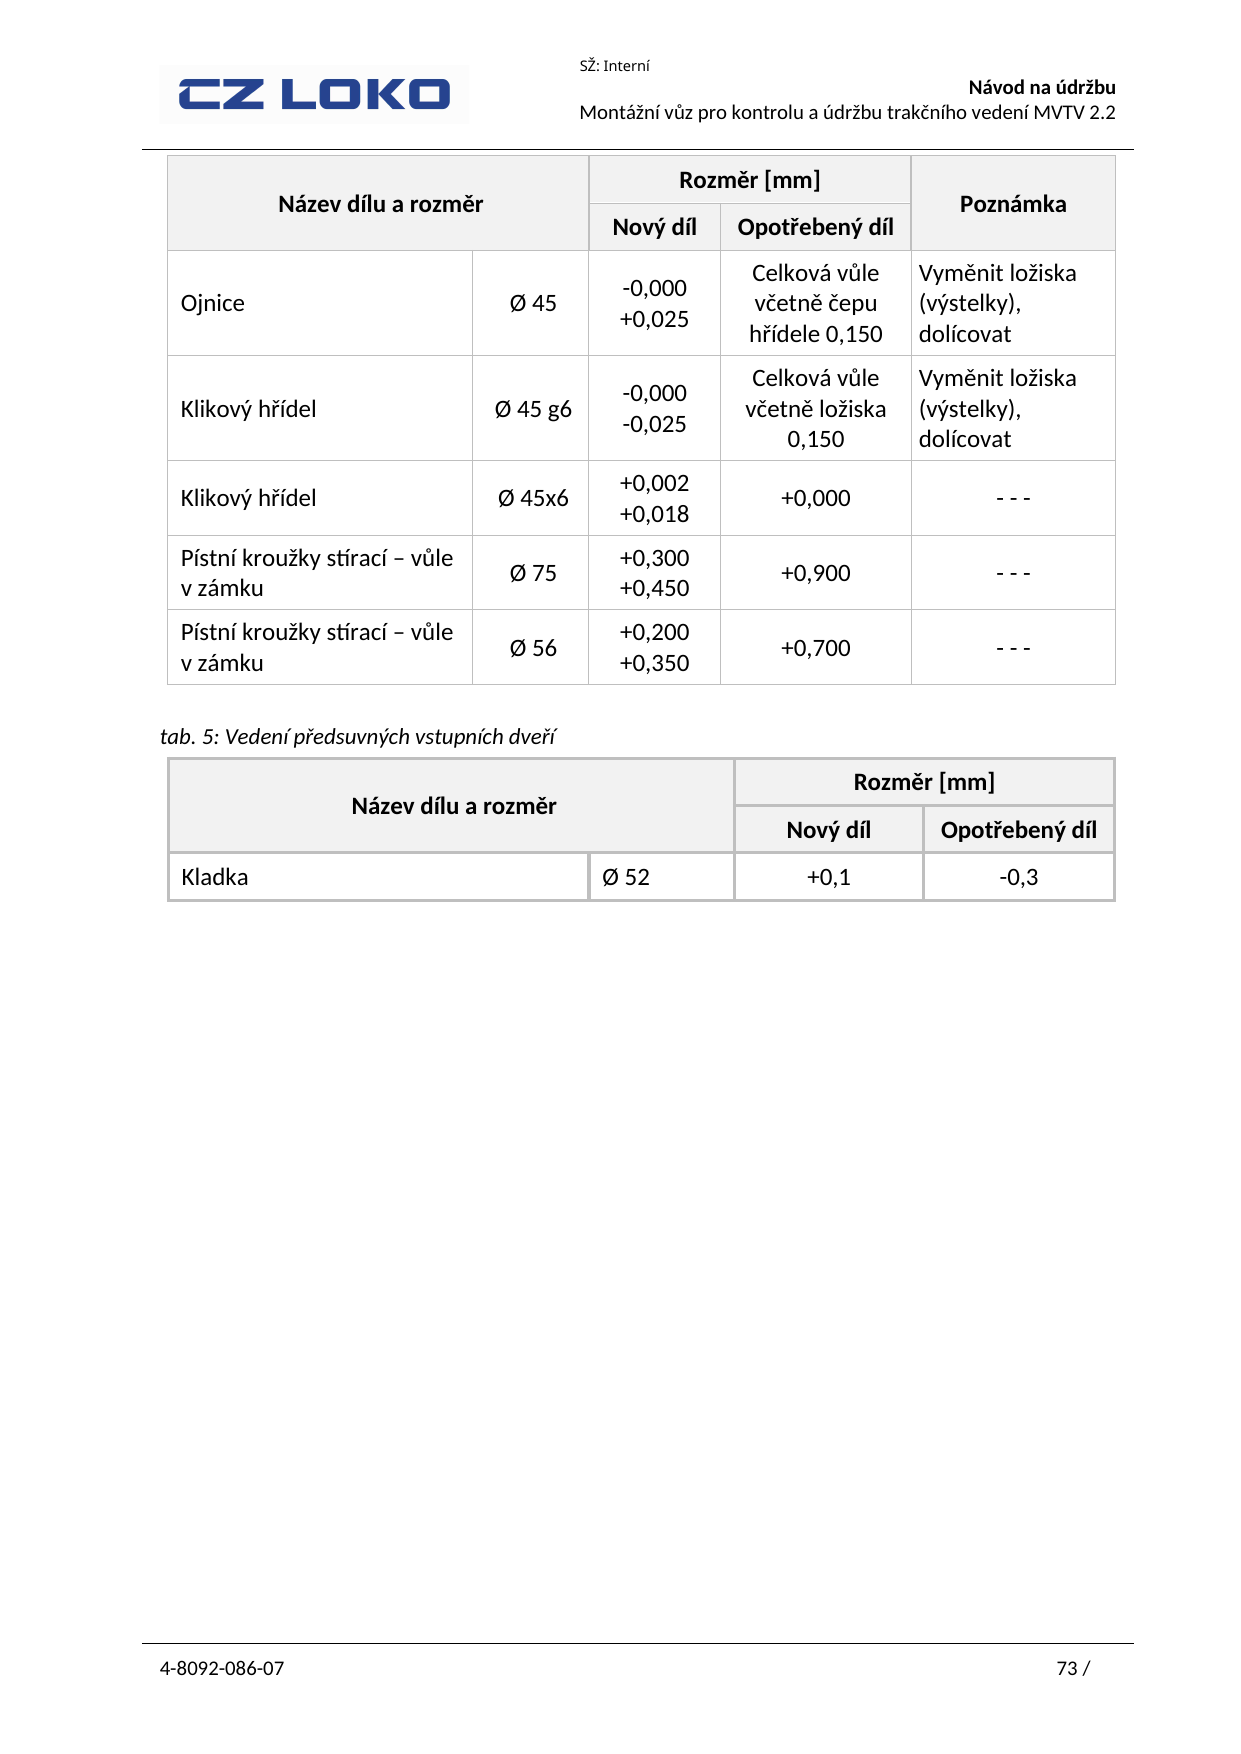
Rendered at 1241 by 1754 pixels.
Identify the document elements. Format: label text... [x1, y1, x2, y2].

table_cell Pístní kroužky stírací – vůle v zámku [168, 536, 472, 609]
table_cell Klikový hřídel [168, 356, 472, 460]
table_cell Celková vůle včetně čepu hřídele 0,150 [721, 251, 911, 355]
table_cell +0,300 +0,450 [589, 536, 720, 609]
picture [159, 65, 470, 124]
table_cell - - - [912, 461, 1115, 534]
table_header Rozměr [mm] [590, 156, 910, 202]
table_header Název dílu a rozměr [170, 760, 733, 851]
table_cell Ø 45 [473, 251, 588, 355]
table_cell +0,000 [721, 461, 911, 534]
table_cell Ojnice [168, 251, 472, 355]
table_cell Nový díl [590, 204, 720, 250]
table_header Poznámka [912, 156, 1115, 250]
table_cell Klikový hřídel [168, 461, 472, 534]
table_cell Ø 52 [591, 854, 733, 898]
table_header Rozměr [mm] [736, 760, 1113, 804]
table_header Název dílu a rozměr [168, 156, 588, 250]
table_cell Ø 75 [473, 536, 588, 609]
table_cell - - - [912, 536, 1115, 609]
table_cell Vyměnit ložiska (výstelky), dolícovat [912, 251, 1115, 355]
table_cell Vyměnit ložiska (výstelky), dolícovat [912, 356, 1115, 460]
table_cell -0,3 [925, 854, 1113, 898]
table_cell -0,000 +0,025 [589, 251, 720, 355]
table_cell +0,900 [721, 536, 911, 609]
table_cell Nový díl [736, 807, 922, 851]
table_cell Opotřebený díl [925, 807, 1113, 851]
table_cell Opotřebený díl [721, 204, 910, 250]
table_cell - - - [912, 610, 1115, 684]
table_cell Ø 45x6 [473, 461, 588, 534]
table_cell +0,700 [721, 610, 911, 684]
table_cell +0,200 +0,350 [589, 610, 720, 684]
table_cell Kladka [170, 854, 587, 898]
table_cell Ø 45 g6 [473, 356, 588, 460]
table_cell -0,000 -0,025 [589, 356, 720, 460]
table_cell Pístní kroužky stírací – vůle v zámku [168, 610, 472, 684]
table_cell +0,002 +0,018 [589, 461, 720, 534]
table_cell Ø 56 [473, 610, 588, 684]
table_cell +0,1 [736, 854, 922, 898]
table_cell Celková vůle včetně ložiska 0,150 [721, 356, 911, 460]
